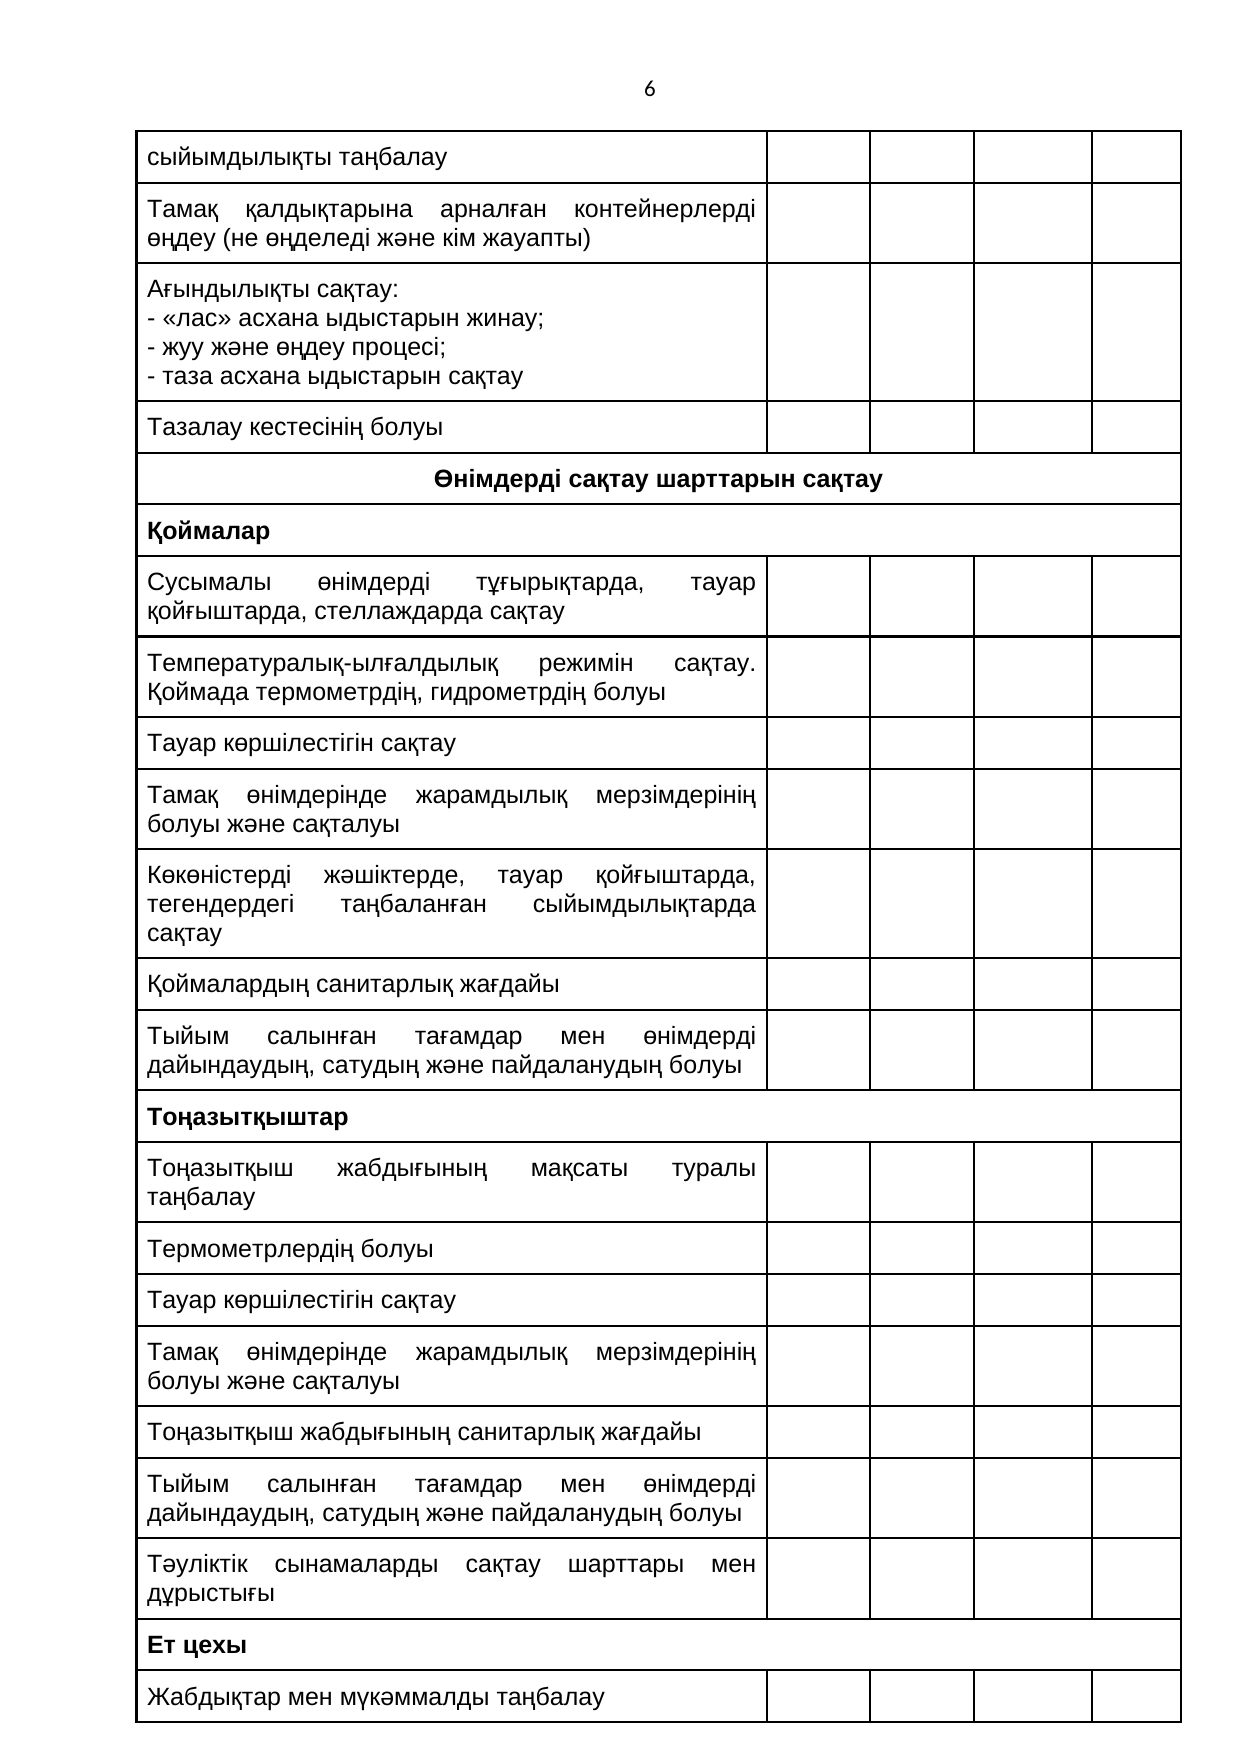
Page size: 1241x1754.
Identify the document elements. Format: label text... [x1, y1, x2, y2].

table_cell [871, 1459, 973, 1537]
table_cell Ет цехы [138, 1620, 1180, 1669]
table_cell Қоймалардың санитарлық жағдайы [138, 959, 766, 1009]
table_cell [975, 959, 1091, 1009]
table_cell Термометрлердің болуы [138, 1223, 766, 1273]
table_cell [1093, 1327, 1180, 1405]
table_cell [1093, 1539, 1180, 1617]
table_cell Өнімдерді сақтау шарттарын сақтау [138, 454, 1180, 503]
table_cell Тоңазытқыш жабдығының санитарлық жағдайы [138, 1407, 766, 1457]
table_cell [871, 1671, 973, 1721]
table_cell Ағындылықты сақтау: - «лас» асхана ыдыстарын жинау; - жуу және өңдеу процесі; - таза асхана ыдыстарын сақтау [138, 264, 766, 400]
table_cell Тәуліктік сынамаларды сақтау шарттары мен дұрыстығы [138, 1539, 766, 1617]
table_cell [1093, 132, 1180, 182]
table_cell [975, 1327, 1091, 1405]
table_cell [975, 264, 1091, 400]
table_cell [975, 1459, 1091, 1537]
table_cell [871, 132, 973, 182]
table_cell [138, 1459, 766, 1537]
table_cell [975, 770, 1091, 848]
table_cell [768, 1327, 869, 1405]
table_cell [768, 184, 869, 262]
table_cell [871, 184, 973, 262]
table_cell [1093, 1223, 1180, 1273]
table_cell [975, 638, 1091, 716]
table_cell [768, 1671, 869, 1721]
table_cell [1093, 850, 1180, 957]
table_cell Көкөністерді жәшіктерде, тауар қойғыштарда, тегендердегі таңбаланған сыйымдылықтарда сақтау [138, 850, 766, 957]
table_cell [1093, 1459, 1180, 1537]
table_cell [871, 1539, 973, 1617]
table_cell [871, 1223, 973, 1273]
table_cell Тазалау кестесінің болуы [138, 402, 766, 452]
table_cell Жабдықтар мен мүкәммалды таңбалау [138, 1671, 766, 1721]
table_cell [975, 850, 1091, 957]
table_cell [768, 132, 869, 182]
table_cell [768, 1459, 869, 1537]
table_cell [975, 1539, 1091, 1617]
table_cell Тамақ қалдықтарына арналған контейнерлерді өңдеу (не өңделеді және кім жауапты) [138, 184, 766, 262]
table_cell Тамақ өнімдерінде жарамдылық мерзімдерінің болуы және сақталуы [138, 770, 766, 848]
table_cell [975, 1223, 1091, 1273]
table_cell [1093, 1407, 1180, 1457]
table_cell [975, 1143, 1091, 1221]
table_cell Тоңазытқыштар [138, 1091, 1180, 1141]
table_cell [1093, 1275, 1180, 1324]
table_cell [975, 1407, 1091, 1457]
table_cell Температуралық-ылғалдылық режимін сақтау. Қоймада термометрдің, гидрометрдің болуы [138, 638, 766, 716]
table_cell [975, 184, 1091, 262]
table_cell [768, 1143, 869, 1221]
table_cell [1093, 184, 1180, 262]
table_cell [768, 557, 869, 635]
table_cell Тауар көршілестігін сақтау [138, 718, 766, 767]
table_cell [975, 1671, 1091, 1721]
table_cell [768, 770, 869, 848]
table_cell [1093, 557, 1180, 635]
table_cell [138, 132, 766, 182]
table_cell [768, 1275, 869, 1324]
table_cell [871, 264, 973, 400]
table_cell [1093, 718, 1180, 767]
table_cell [871, 402, 973, 452]
table_cell [975, 402, 1091, 452]
table_cell Тауар көршілестігін сақтау [138, 1275, 766, 1324]
table_cell [871, 1143, 973, 1221]
table_cell [871, 1407, 973, 1457]
table_cell [871, 770, 973, 848]
table_cell [1093, 1143, 1180, 1221]
table_cell [768, 638, 869, 716]
table_cell [975, 132, 1091, 182]
table_cell [768, 1539, 869, 1617]
table_cell [1093, 1011, 1180, 1089]
table_cell [975, 1011, 1091, 1089]
table_cell [1093, 770, 1180, 848]
table_cell [768, 1407, 869, 1457]
table_cell [768, 718, 869, 767]
table_cell Тамақ өнімдерінде жарамдылық мерзімдерінің болуы және сақталуы [138, 1327, 766, 1405]
table_cell [1093, 959, 1180, 1009]
table_cell [1093, 1671, 1180, 1721]
table_cell [871, 557, 973, 635]
table_cell [768, 1011, 869, 1089]
table_cell [975, 1275, 1091, 1324]
table_cell Сусымалы өнімдерді тұғырықтарда, тауар қойғыштарда, стеллаждарда сақтау [138, 557, 766, 635]
table_cell [768, 959, 869, 1009]
table_cell [871, 718, 973, 767]
table_cell [1093, 264, 1180, 400]
table_cell [768, 850, 869, 957]
table_cell [768, 1223, 869, 1273]
table_cell [768, 402, 869, 452]
table_cell [1093, 402, 1180, 452]
table_cell Тыйым салынған тағамдар мен өнімдерді дайындаудың, сатудың және пайдаланудың болуы [138, 1011, 766, 1089]
table_cell Тоңазытқыш жабдығының мақсаты туралы таңбалау [138, 1143, 766, 1221]
table_cell [975, 718, 1091, 767]
table_cell [871, 1011, 973, 1089]
table_cell [768, 264, 869, 400]
table_cell [975, 557, 1091, 635]
table_cell [871, 1327, 973, 1405]
table_cell Қоймалар [138, 505, 1180, 555]
table_cell [1093, 638, 1180, 716]
table_cell [871, 959, 973, 1009]
table_cell [871, 850, 973, 957]
table_cell [871, 638, 973, 716]
table_cell [871, 1275, 973, 1324]
